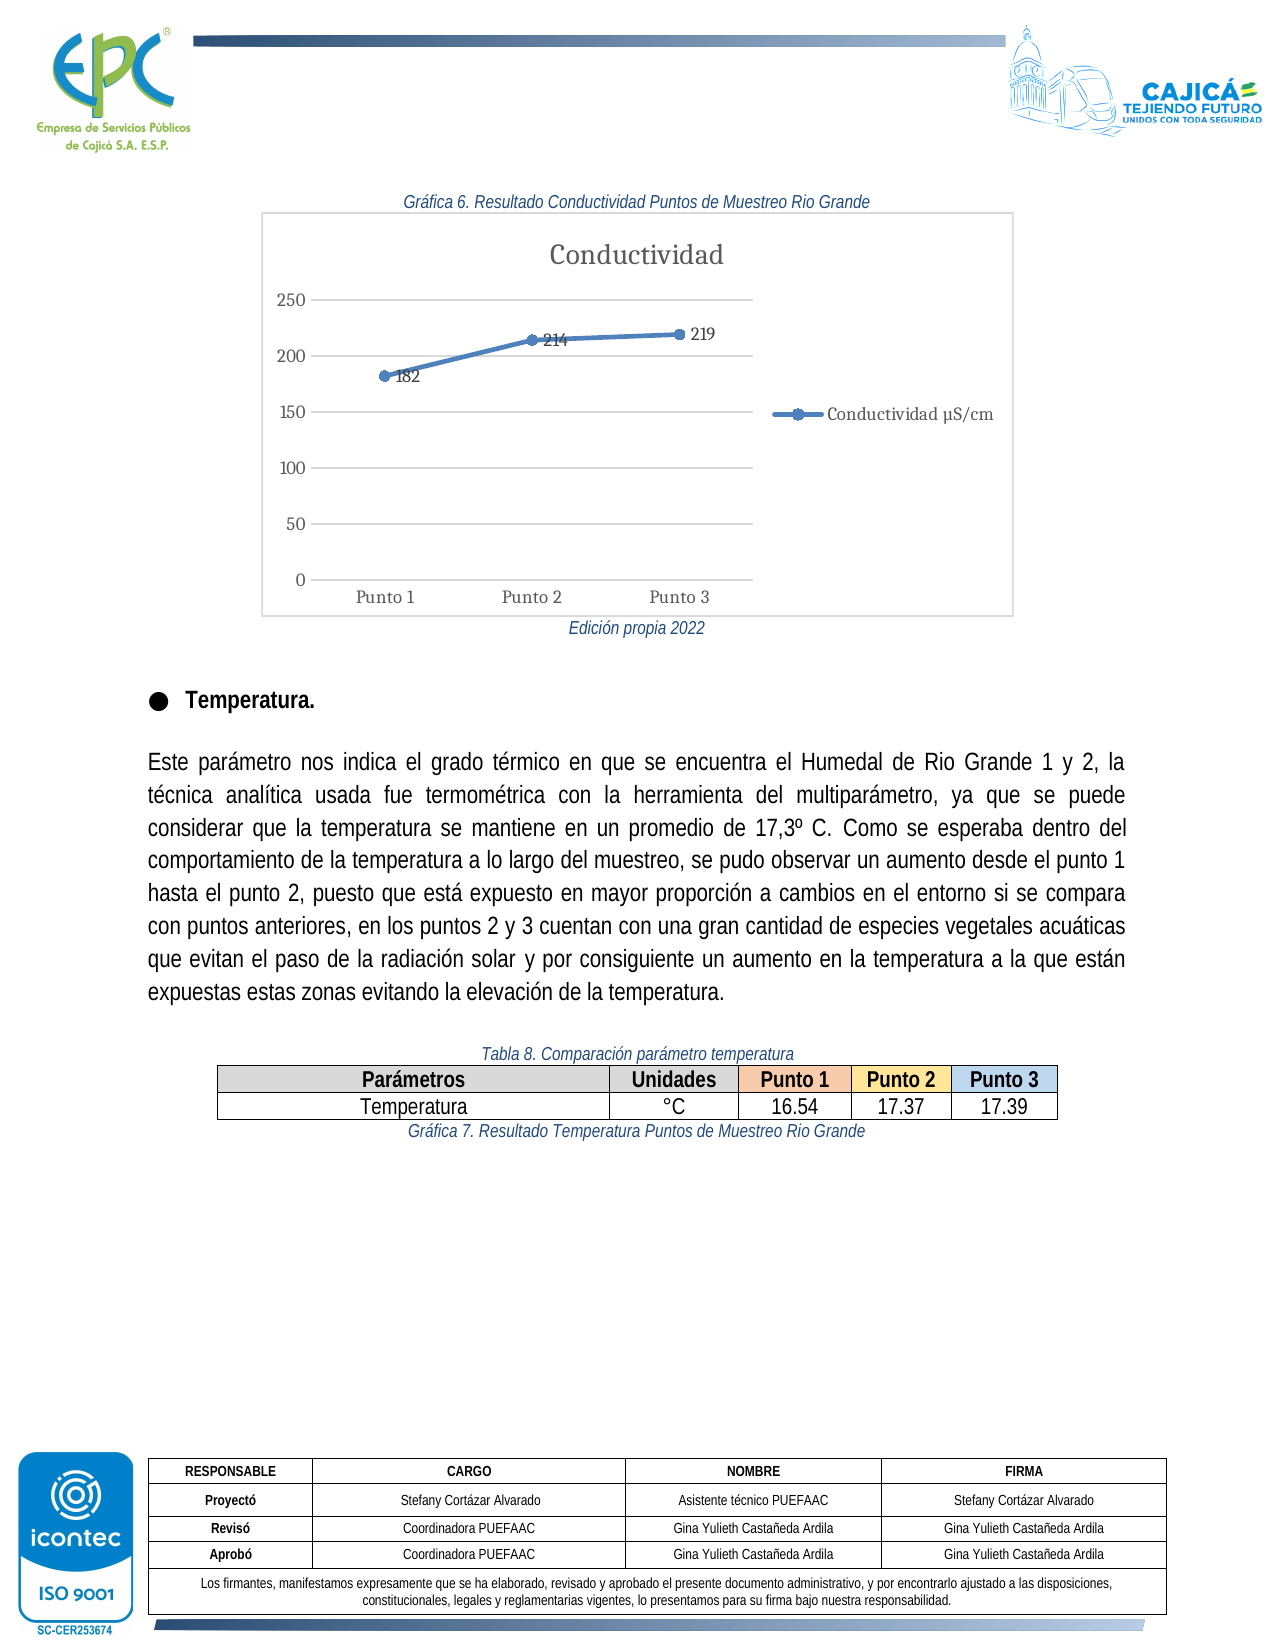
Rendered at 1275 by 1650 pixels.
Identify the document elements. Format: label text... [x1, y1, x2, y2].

text Gráfica 7. Resultado Temperatura Puntos de Muestreo Rio Grande [148, 1120, 1127, 1142]
list Temperatura. [148, 671, 1127, 722]
table_cell Temperatura [218, 1093, 609, 1119]
text Gráfica 6. Resultado Conductividad Puntos de Muestreo Rio Grande [148, 191, 1127, 212]
picture [18, 1452, 134, 1636]
table_cell 17.39 [952, 1093, 1057, 1119]
table_cell 16.54 [739, 1093, 851, 1119]
text Edición propia 2022 [148, 617, 1127, 638]
table_cell °C [610, 1093, 738, 1119]
table_header Punto 3 [952, 1066, 1057, 1092]
table_header Punto 1 [739, 1066, 851, 1092]
table_header Parámetros [218, 1066, 609, 1092]
text Este parámetro nos indica el grado térmico en que se encuentra el Humedal de Rio Grande 1 y 2, la técnica analítica usada fue termométrica con la herramienta del multiparámetro, ya que se puede considerar que la temperatura se mantiene en un promedio de 17,3º C. Como se esperaba dentro del comportamiento de la temperatura a lo largo del muestreo, se pudo observar un aumento desde el punto 1 hasta el punto 2, puesto que está expuesto en mayor proporción a cambios en el entorno si se compara con puntos anteriores, en los puntos 2 y 3 cuentan con una gran cantidad de especies vegetales acuáticas que evitan el paso de la radiación solar y por consiguiente un aumento en la temperatura a la que están expuestas estas zonas evitando la elevación de la temperatura. [148, 747, 1127, 1006]
picture [33, 25, 194, 156]
text Tabla 8. Comparación parámetro temperatura [148, 1043, 1127, 1064]
picture [1005, 25, 1263, 138]
table_header Unidades [610, 1066, 738, 1092]
table_header Punto 2 [852, 1066, 951, 1092]
table_cell 17.37 [852, 1093, 951, 1119]
